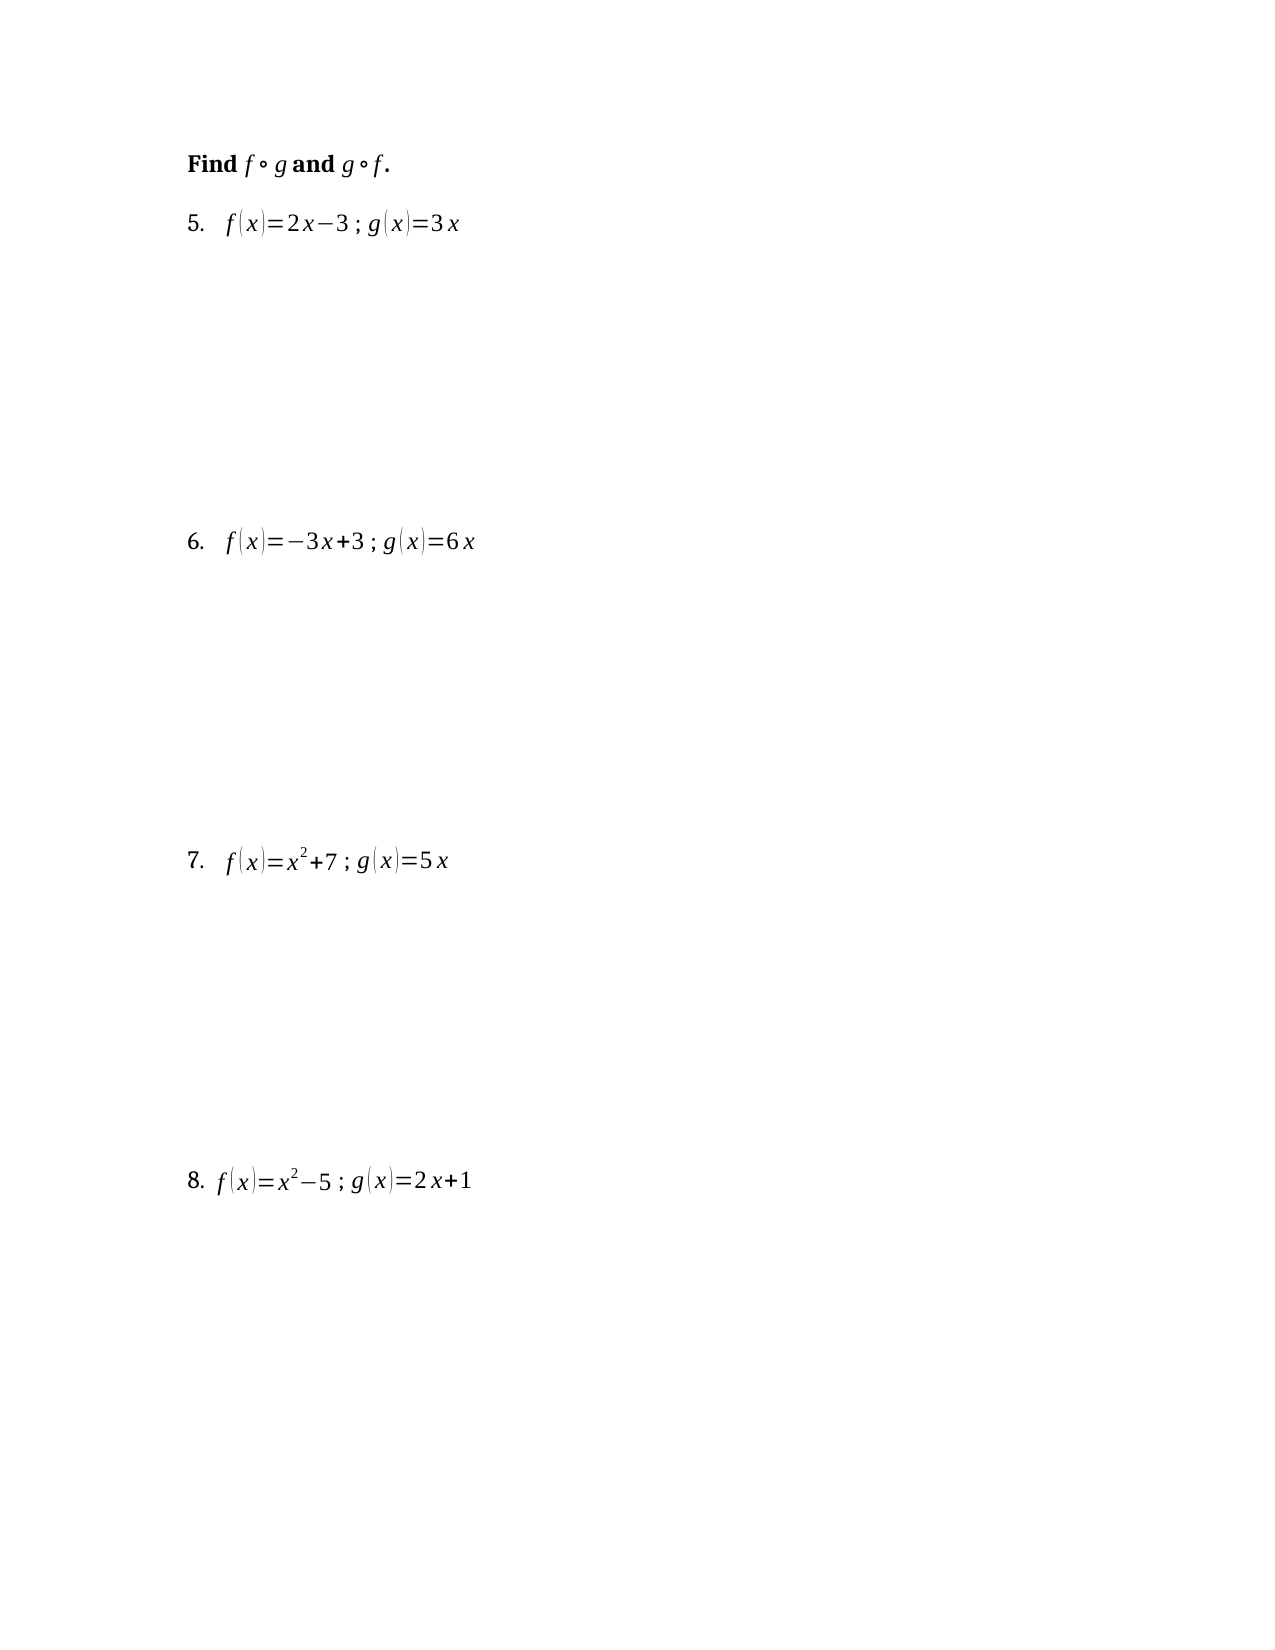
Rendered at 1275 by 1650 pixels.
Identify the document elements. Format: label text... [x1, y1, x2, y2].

list ; [187, 844, 1125, 876]
text Find and . [187, 150, 1125, 179]
list ; [187, 526, 1125, 556]
list ; [187, 207, 1125, 238]
text 8. ; [187, 1164, 1125, 1197]
